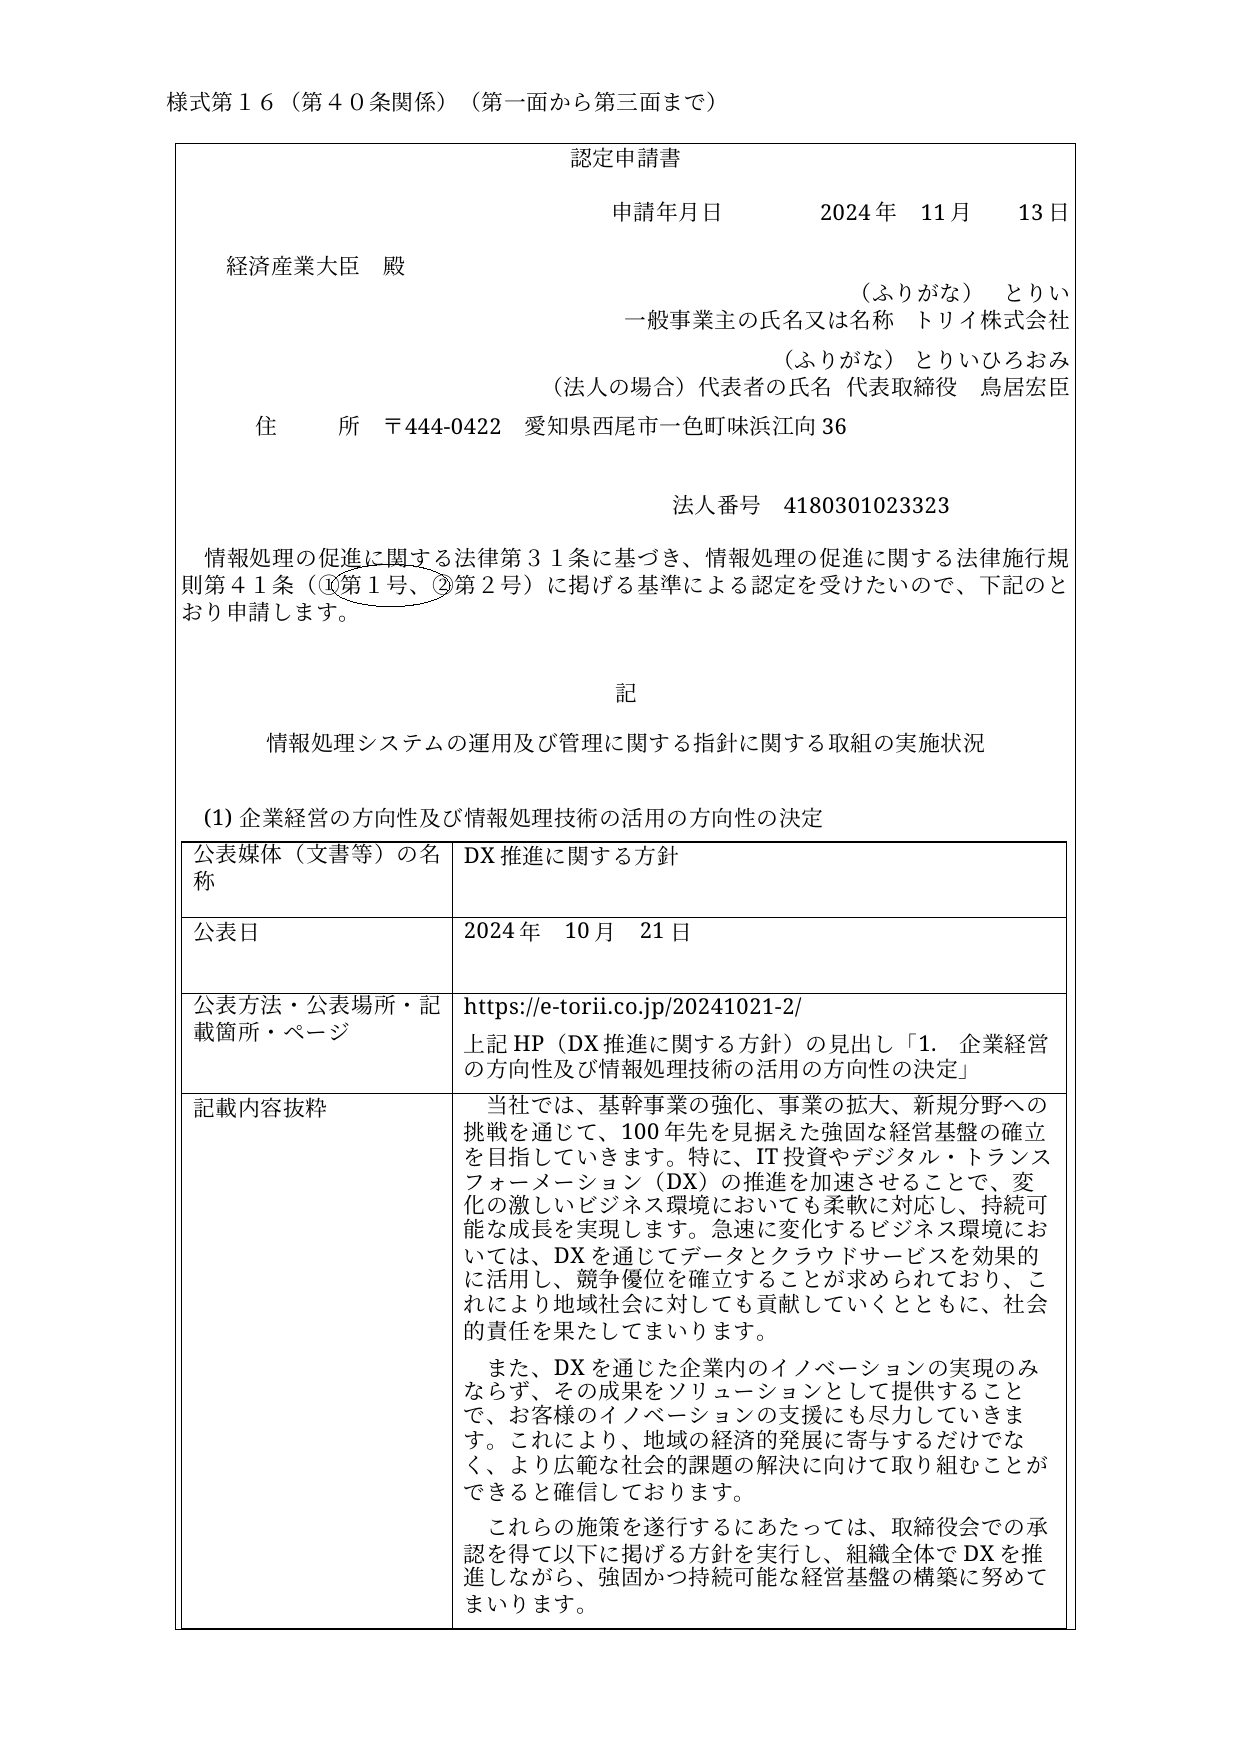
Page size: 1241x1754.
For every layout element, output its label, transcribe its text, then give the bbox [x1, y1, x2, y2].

text 様式第１６（第４０条関係）（第一面から第三面まで） [167, 89, 1070, 116]
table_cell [176, 680, 1075, 1628]
table_header 認定申請書 申請年月日 2024年 11月 13日 経済産業大臣 殿 （ふりがな） とりい 一般事業主の氏名又は名称 トリイ株式会社 （ふりがな） とりいひろおみ （法人の場合）代表者の氏名 代表取締役 鳥居宏臣 住所 〒444-0422 愛知県西尾市一色町味浜江向36 法人番号 4180301023323 情報処理の促進に関する法律第３１条に基づき、情報処理の促進に関する法律施行規則第４１条（①第１号、②第２号）に掲げる基準による認定を受けたいので、下記のとおり申請します。 [176, 144, 1075, 680]
